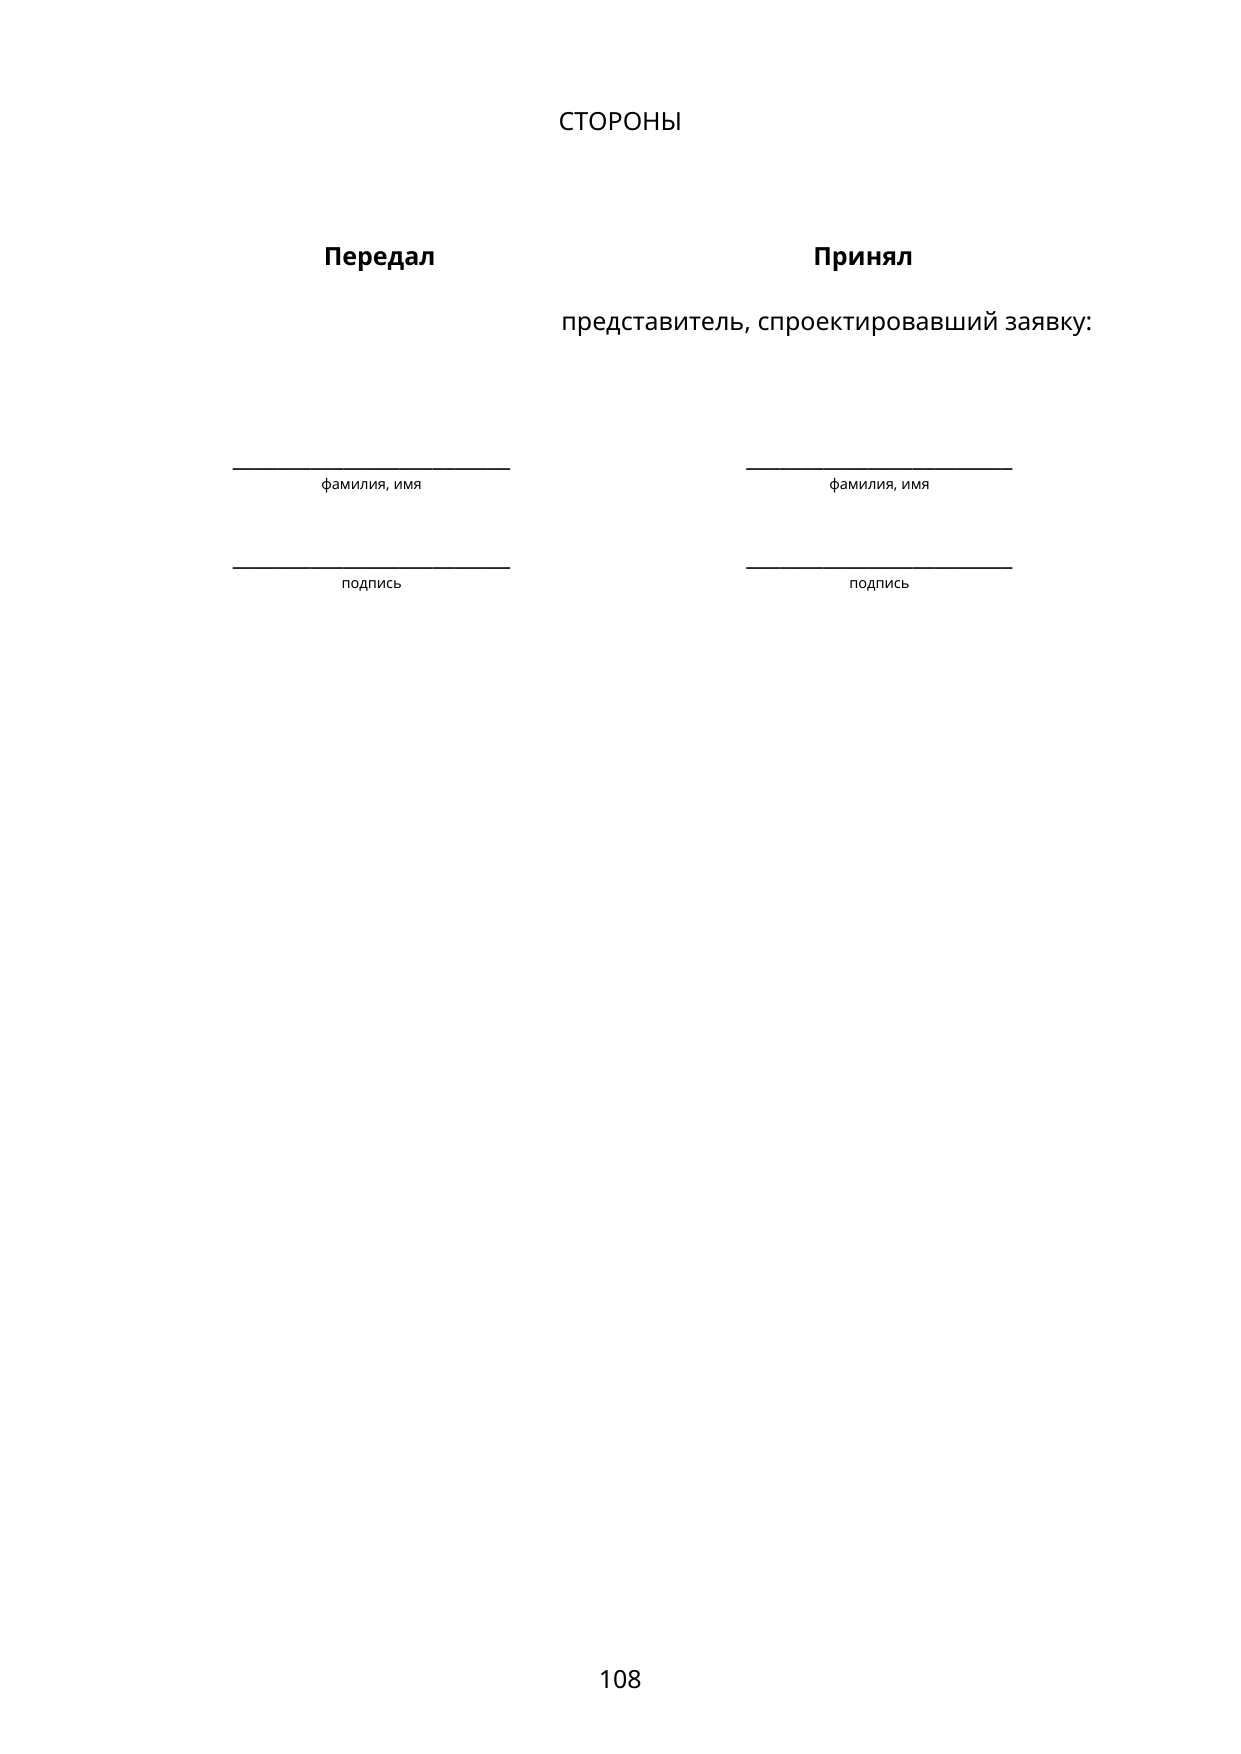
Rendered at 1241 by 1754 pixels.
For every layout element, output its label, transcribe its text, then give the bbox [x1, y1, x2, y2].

table_header _________________________ фамилия, имя [112, 439, 630, 538]
text представитель, спроектировавший заявку: [148, 304, 1092, 338]
text СТОРОНЫ [148, 103, 1092, 137]
table_cell _________________________ подпись [112, 538, 630, 637]
table_header ________________________ фамилия, имя [630, 439, 1128, 538]
table_cell ________________________ подпись [630, 538, 1128, 637]
table_header Принял [611, 239, 1115, 304]
table_header Передал [148, 239, 611, 304]
